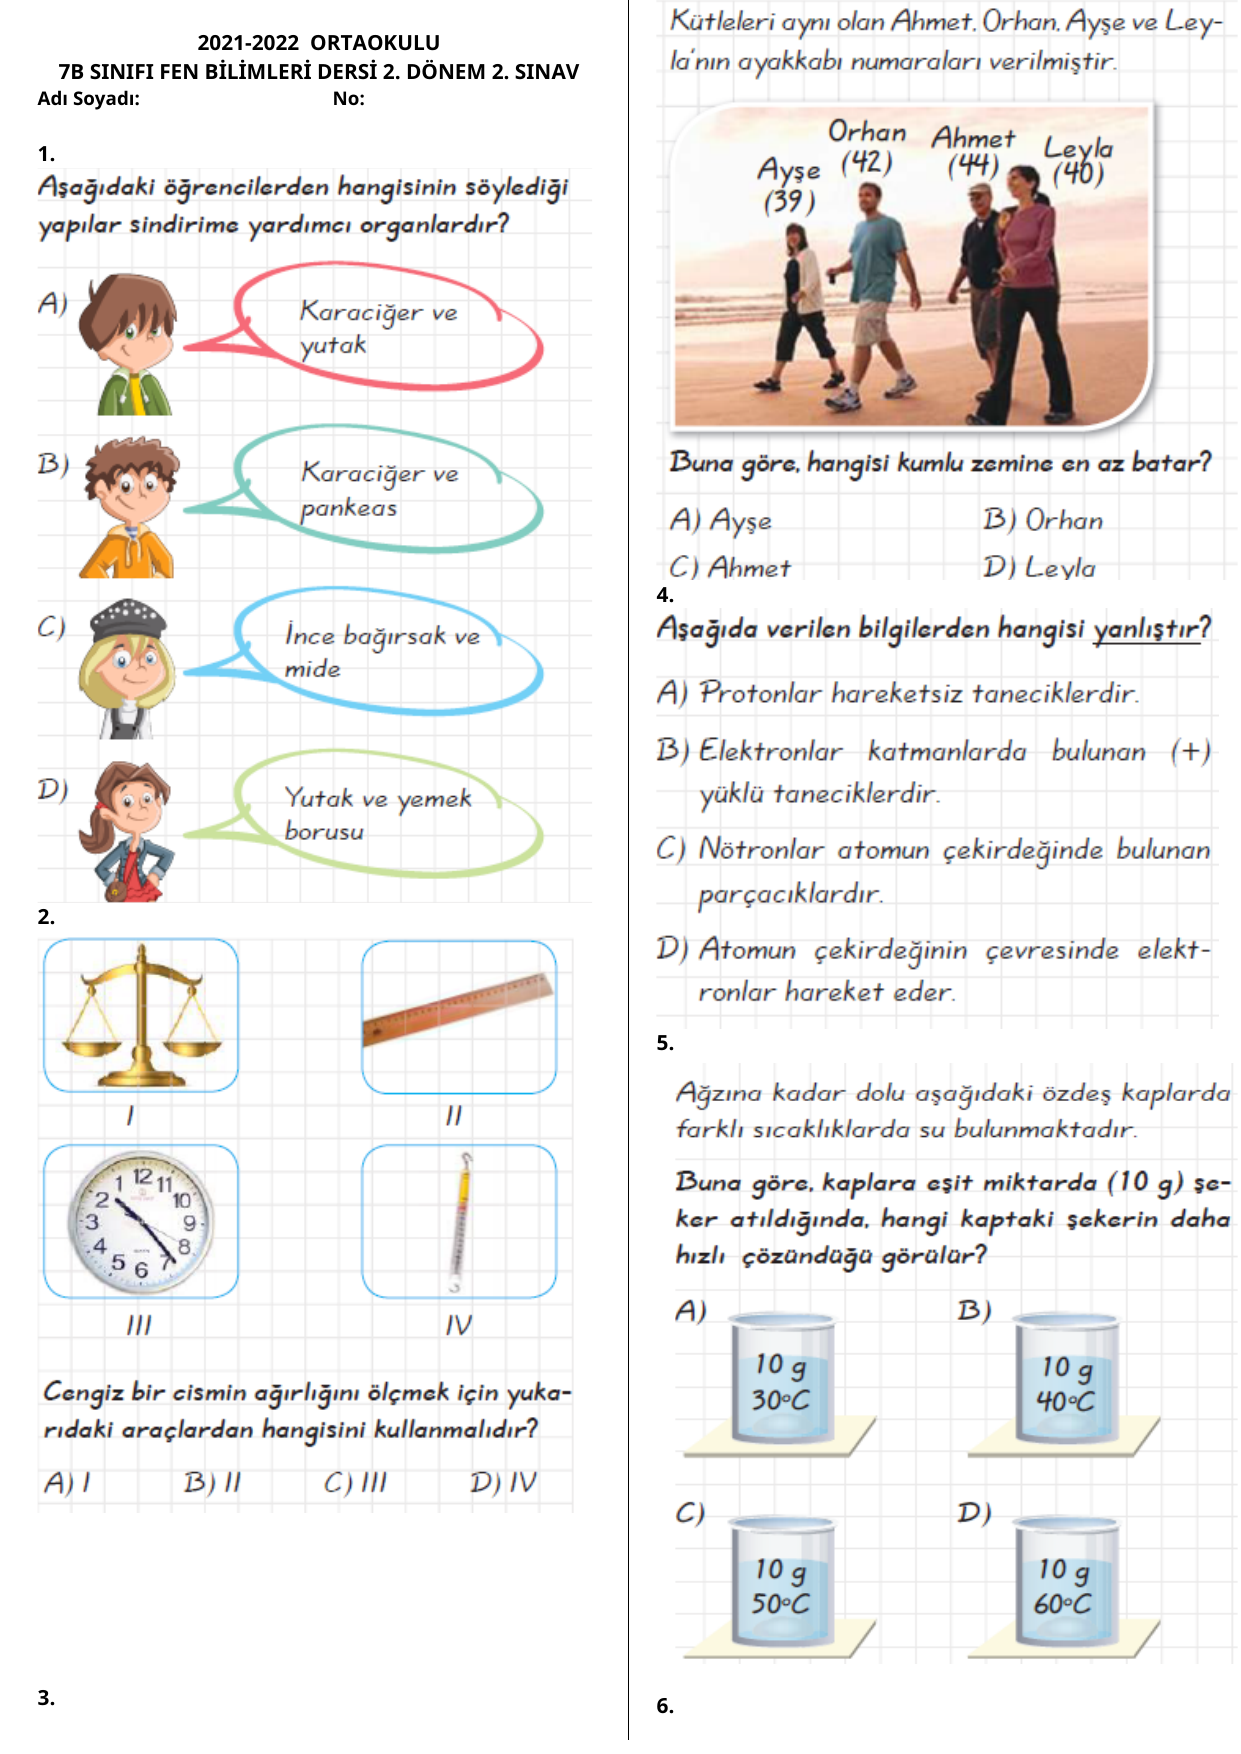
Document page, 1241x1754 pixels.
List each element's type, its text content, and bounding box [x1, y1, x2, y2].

text 6. [656, 1692, 1219, 1720]
text 2. [37, 902, 600, 930]
table_cell Adı Soyadı: No: [26, 85, 611, 111]
text 4. [656, 580, 1219, 608]
text 3. [37, 1683, 600, 1711]
text 1. [37, 139, 600, 168]
table_header 2021-2022 ORTAOKULU 7B SINIFI FEN BİLİMLERİ DERSİ 2. DÖNEM 2. SINAV [26, 0, 611, 85]
text 5. [656, 1029, 1219, 1057]
